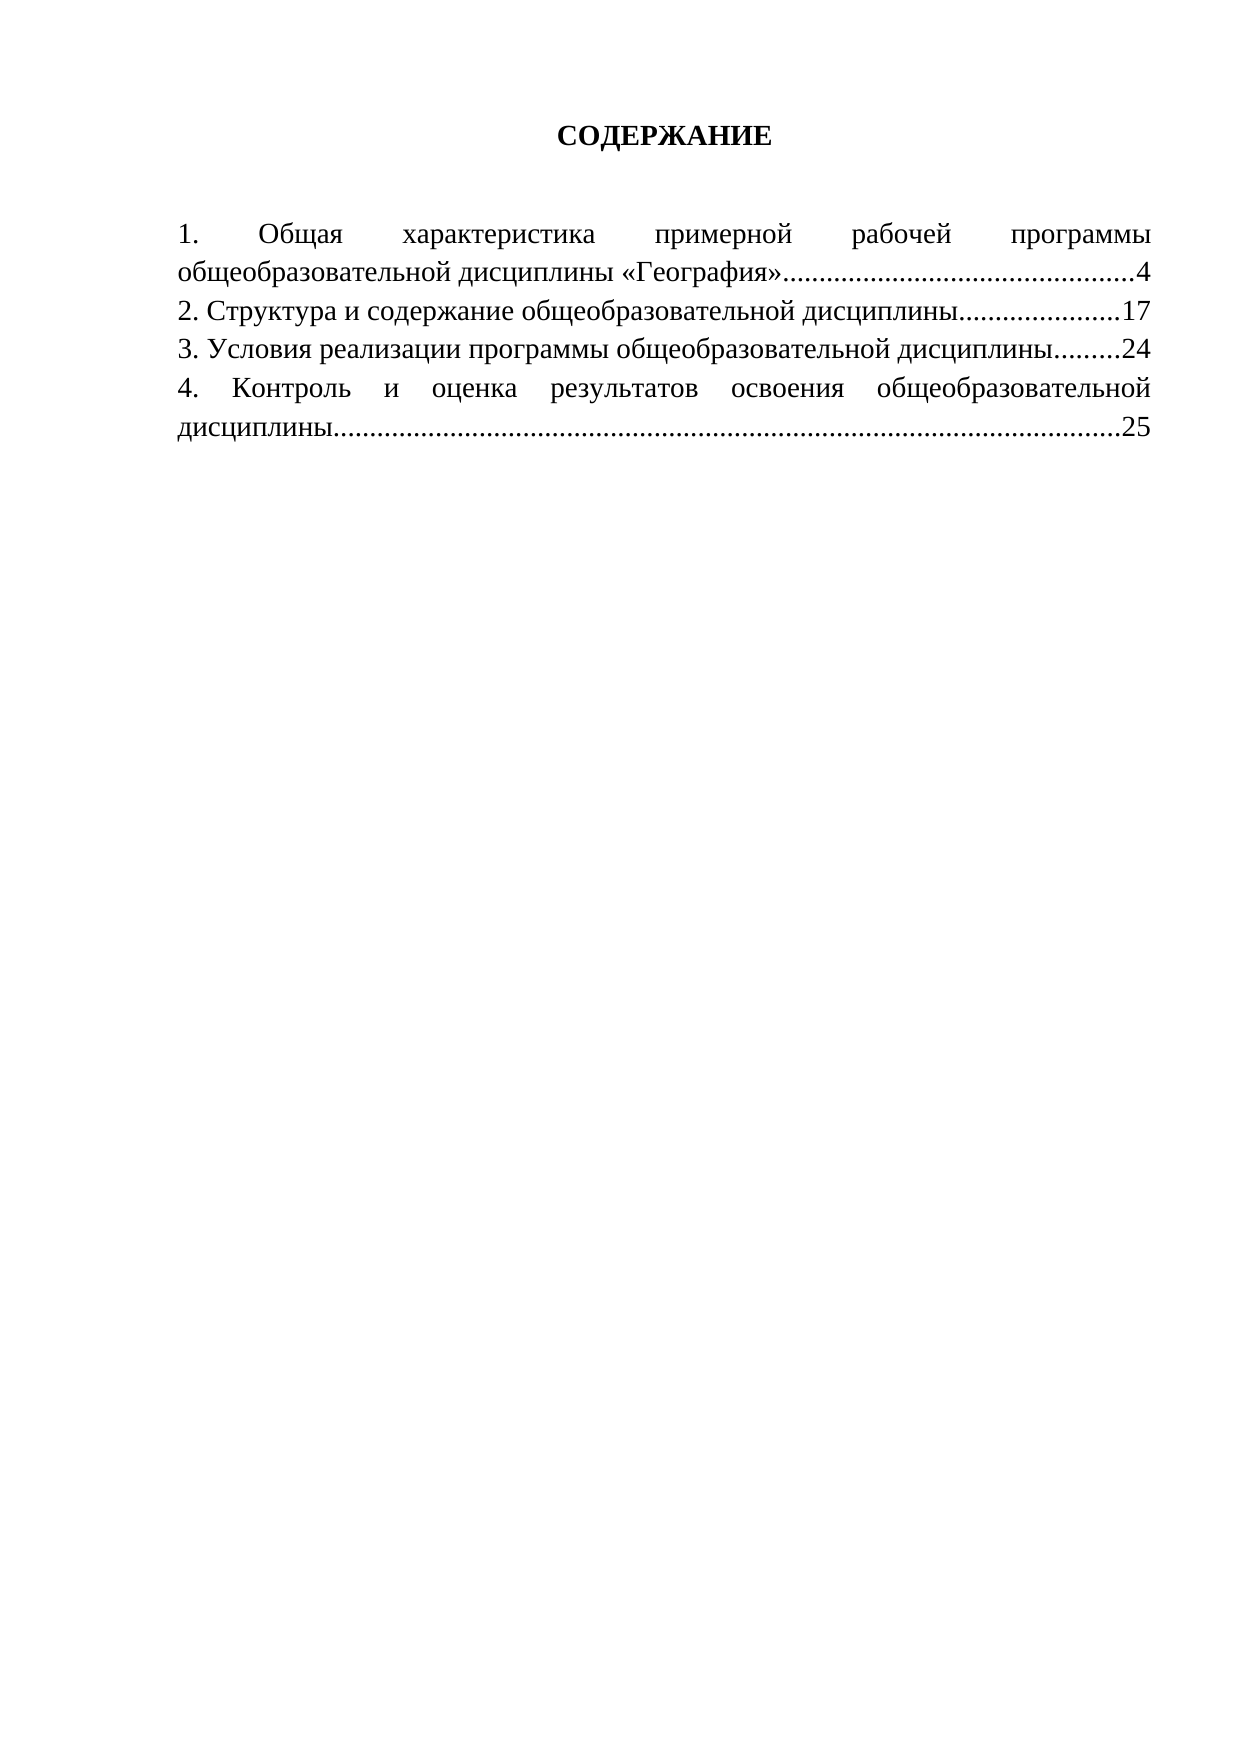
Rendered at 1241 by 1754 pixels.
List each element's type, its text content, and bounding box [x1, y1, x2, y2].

text СОДЕРЖАНИЕ [177, 118, 1152, 152]
